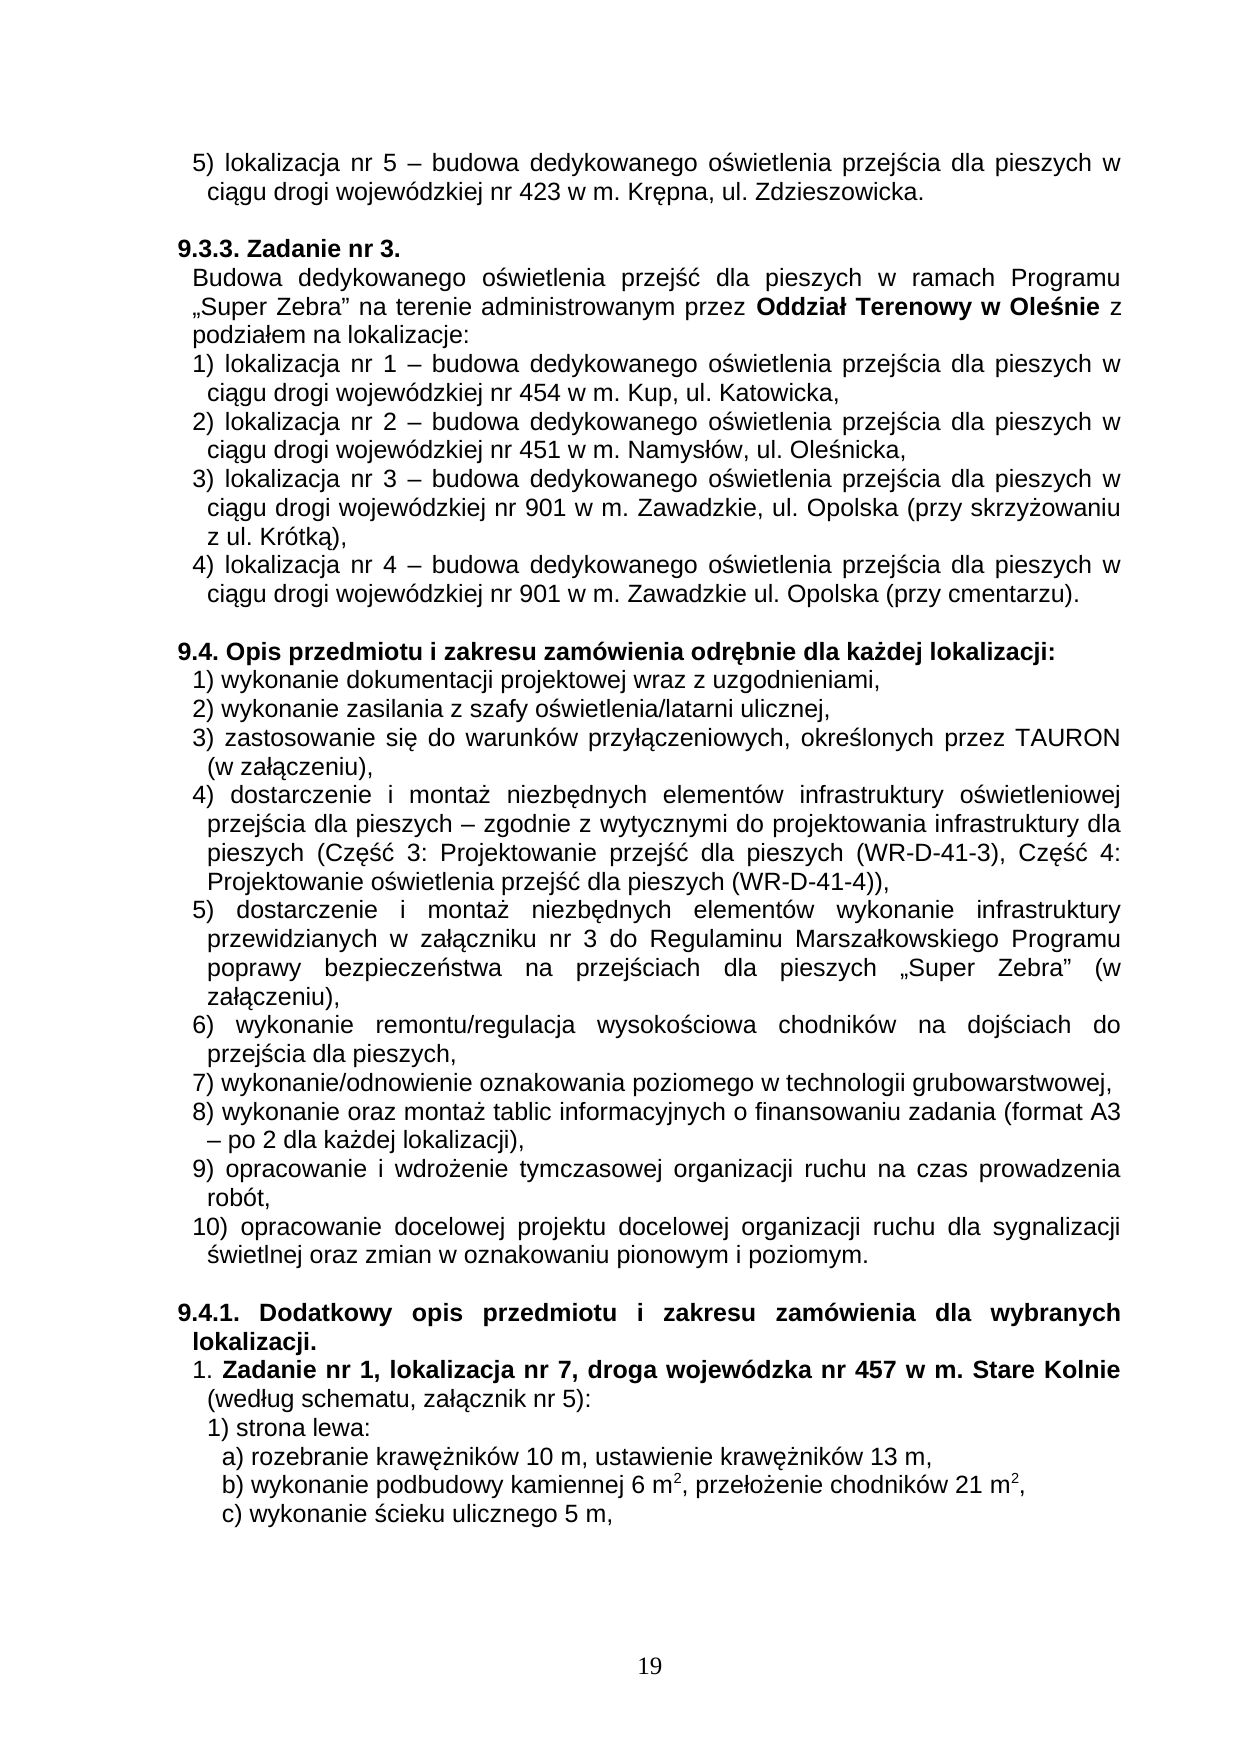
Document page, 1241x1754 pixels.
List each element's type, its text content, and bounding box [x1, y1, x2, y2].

text a) rozebranie krawężników 10 m, ustawienie krawężników 13 m, [222, 1441, 1122, 1470]
text 9.3.3. Zadanie nr 3. [177, 234, 1122, 263]
text 4) dostarczenie i montaż niezbędnych elementów infrastruktury oświetleniowej przejścia dla pieszych – zgodnie z wytycznymi do projektowania infrastruktury dla pieszych (Część 3: Projektowanie przejść dla pieszych (WR-D-41-3), Część 4: Projektowanie oświetlenia przejść dla pieszych (WR-D-41-4)), [192, 780, 1122, 895]
text 3) lokalizacja nr 3 – budowa dedykowanego oświetlenia przejścia dla pieszych w ciągu drogi wojewódzkiej nr 901 w m. Zawadzkie, ul. Opolska (przy skrzyżowaniu z ul. Krótką), [192, 464, 1122, 550]
text 3) zastosowanie się do warunków przyłączeniowych, określonych przez TAURON (w załączeniu), [192, 723, 1122, 780]
text 1. Zadanie nr 1, lokalizacja nr 7, droga wojewódzka nr 457 w m. Stare Kolnie (według schematu, załącznik nr 5): [192, 1355, 1122, 1413]
text 5) lokalizacja nr 5 – budowa dedykowanego oświetlenia przejścia dla pieszych w ciągu drogi wojewódzkiej nr 423 w m. Krępna, ul. Zdzieszowicka. [192, 148, 1122, 205]
text 9.4. Opis przedmiotu i zakresu zamówienia odrębnie dla każdej lokalizacji: [177, 636, 1122, 665]
text 5) dostarczenie i montaż niezbędnych elementów wykonanie infrastruktury przewidzianych w załączniku nr 3 do Regulaminu Marszałkowskiego Programu poprawy bezpieczeństwa na przejściach dla pieszych „Super Zebra” (w załączeniu), [192, 895, 1122, 1010]
text 8) wykonanie oraz montaż tablic informacyjnych o finansowaniu zadania (format A3 – po 2 dla każdej lokalizacji), [192, 1096, 1122, 1154]
text 6) wykonanie remontu/regulacja wysokościowa chodników na dojściach do przejścia dla pieszych, [192, 1010, 1122, 1068]
text 9) opracowanie i wdrożenie tymczasowej organizacji ruchu na czas prowadzenia robót, [192, 1154, 1122, 1211]
text 7) wykonanie/odnowienie oznakowania poziomego w technologii grubowarstwowej, [192, 1068, 1122, 1096]
text 9.4.1. Dodatkowy opis przedmiotu i zakresu zamówienia dla wybranych lokalizacji. [177, 1298, 1122, 1355]
text c) wykonanie ścieku ulicznego 5 m, [222, 1499, 1122, 1528]
text Budowa dedykowanego oświetlenia przejść dla pieszych w ramach Programu „Super Zebra” na terenie administrowanym przez Oddział Terenowy w Oleśnie z podziałem na lokalizacje: [192, 263, 1122, 349]
text 4) lokalizacja nr 4 – budowa dedykowanego oświetlenia przejścia dla pieszych w ciągu drogi wojewódzkiej nr 901 w m. Zawadzkie ul. Opolska (przy cmentarzu). [192, 550, 1122, 608]
text 2) wykonanie zasilania z szafy oświetlenia/latarni ulicznej, [192, 694, 1122, 723]
text 2) lokalizacja nr 2 – budowa dedykowanego oświetlenia przejścia dla pieszych w ciągu drogi wojewódzkiej nr 451 w m. Namysłów, ul. Oleśnicka, [192, 406, 1122, 464]
text 1) wykonanie dokumentacji projektowej wraz z uzgodnieniami, [192, 665, 1122, 694]
text b) wykonanie podbudowy kamiennej 6 m2, przełożenie chodników 21 m2, [222, 1470, 1122, 1499]
text 10) opracowanie docelowej projektu docelowej organizacji ruchu dla sygnalizacji świetlnej oraz zmian w oznakowaniu pionowym i poziomym. [192, 1211, 1122, 1269]
text 1) lokalizacja nr 1 – budowa dedykowanego oświetlenia przejścia dla pieszych w ciągu drogi wojewódzkiej nr 454 w m. Kup, ul. Katowicka, [192, 349, 1122, 406]
text 1) strona lewa: [207, 1413, 1122, 1441]
